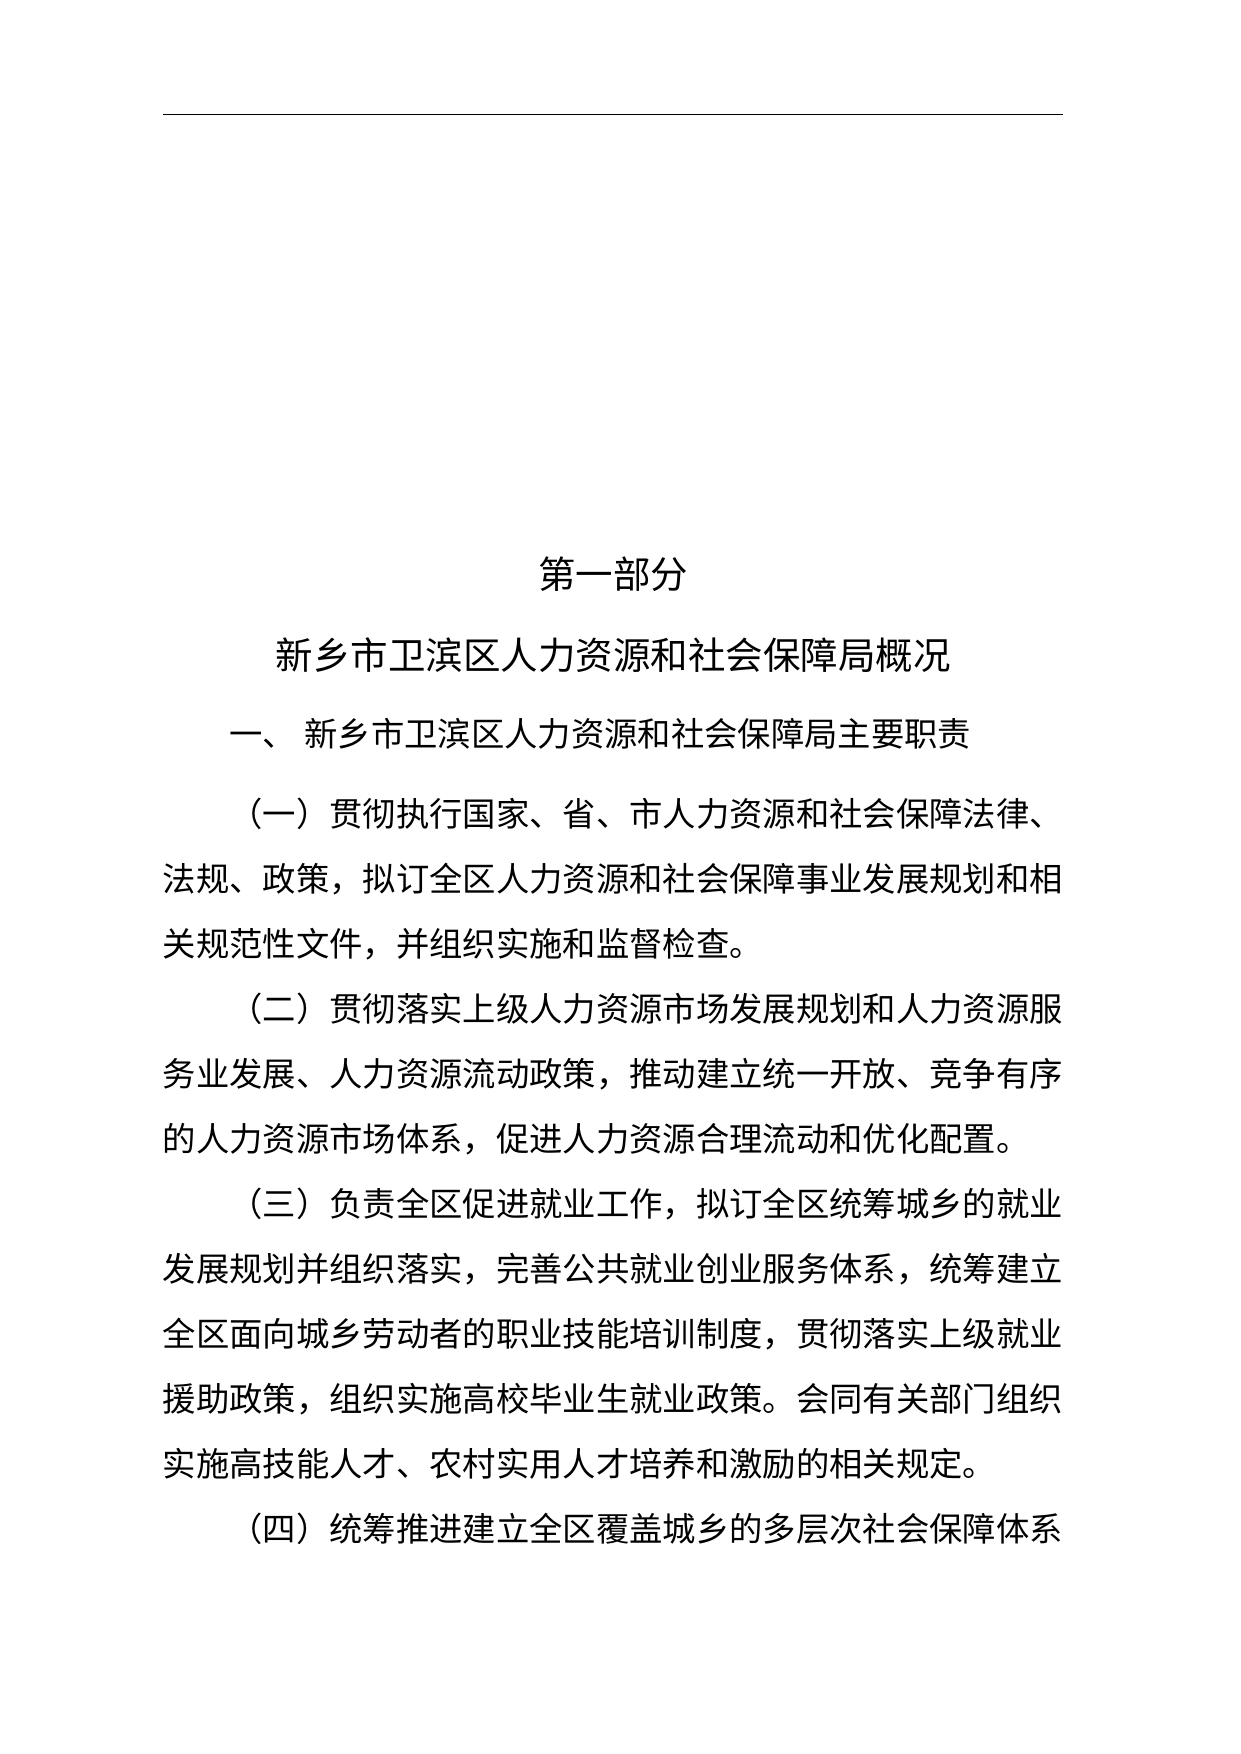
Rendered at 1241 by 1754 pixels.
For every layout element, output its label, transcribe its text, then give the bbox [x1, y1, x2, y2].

text 第一部分 [162, 545, 1063, 599]
text 新乡市卫滨区人力资源和社会保障局概况 [162, 626, 1063, 680]
text （二）贯彻落实上级人力资源市场发展规划和人力资源服务业发展、人力资源流动政策，推动建立统一开放、竞争有序的人力资源市场体系，促进人力资源合理流动和优化配置。 [162, 975, 1063, 1170]
list 新乡市卫滨区人力资源和社会保障局主要职责 [229, 707, 1063, 756]
text （三）负责全区促进就业工作，拟订全区统筹城乡的就业发展规划并组织落实，完善公共就业创业服务体系，统筹建立全区面向城乡劳动者的职业技能培训制度，贯彻落实上级就业援助政策，组织实施高校毕业生就业政策。会同有关部门组织实施高技能人才、农村实用人才培养和激励的相关规定。 [162, 1170, 1063, 1495]
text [162, 1495, 1063, 1560]
text （一）贯彻执行国家、省、市人力资源和社会保障法律、法规、政策，拟订全区人力资源和社会保障事业发展规划和相关规范性文件，并组织实施和监督检查。 [162, 780, 1063, 975]
